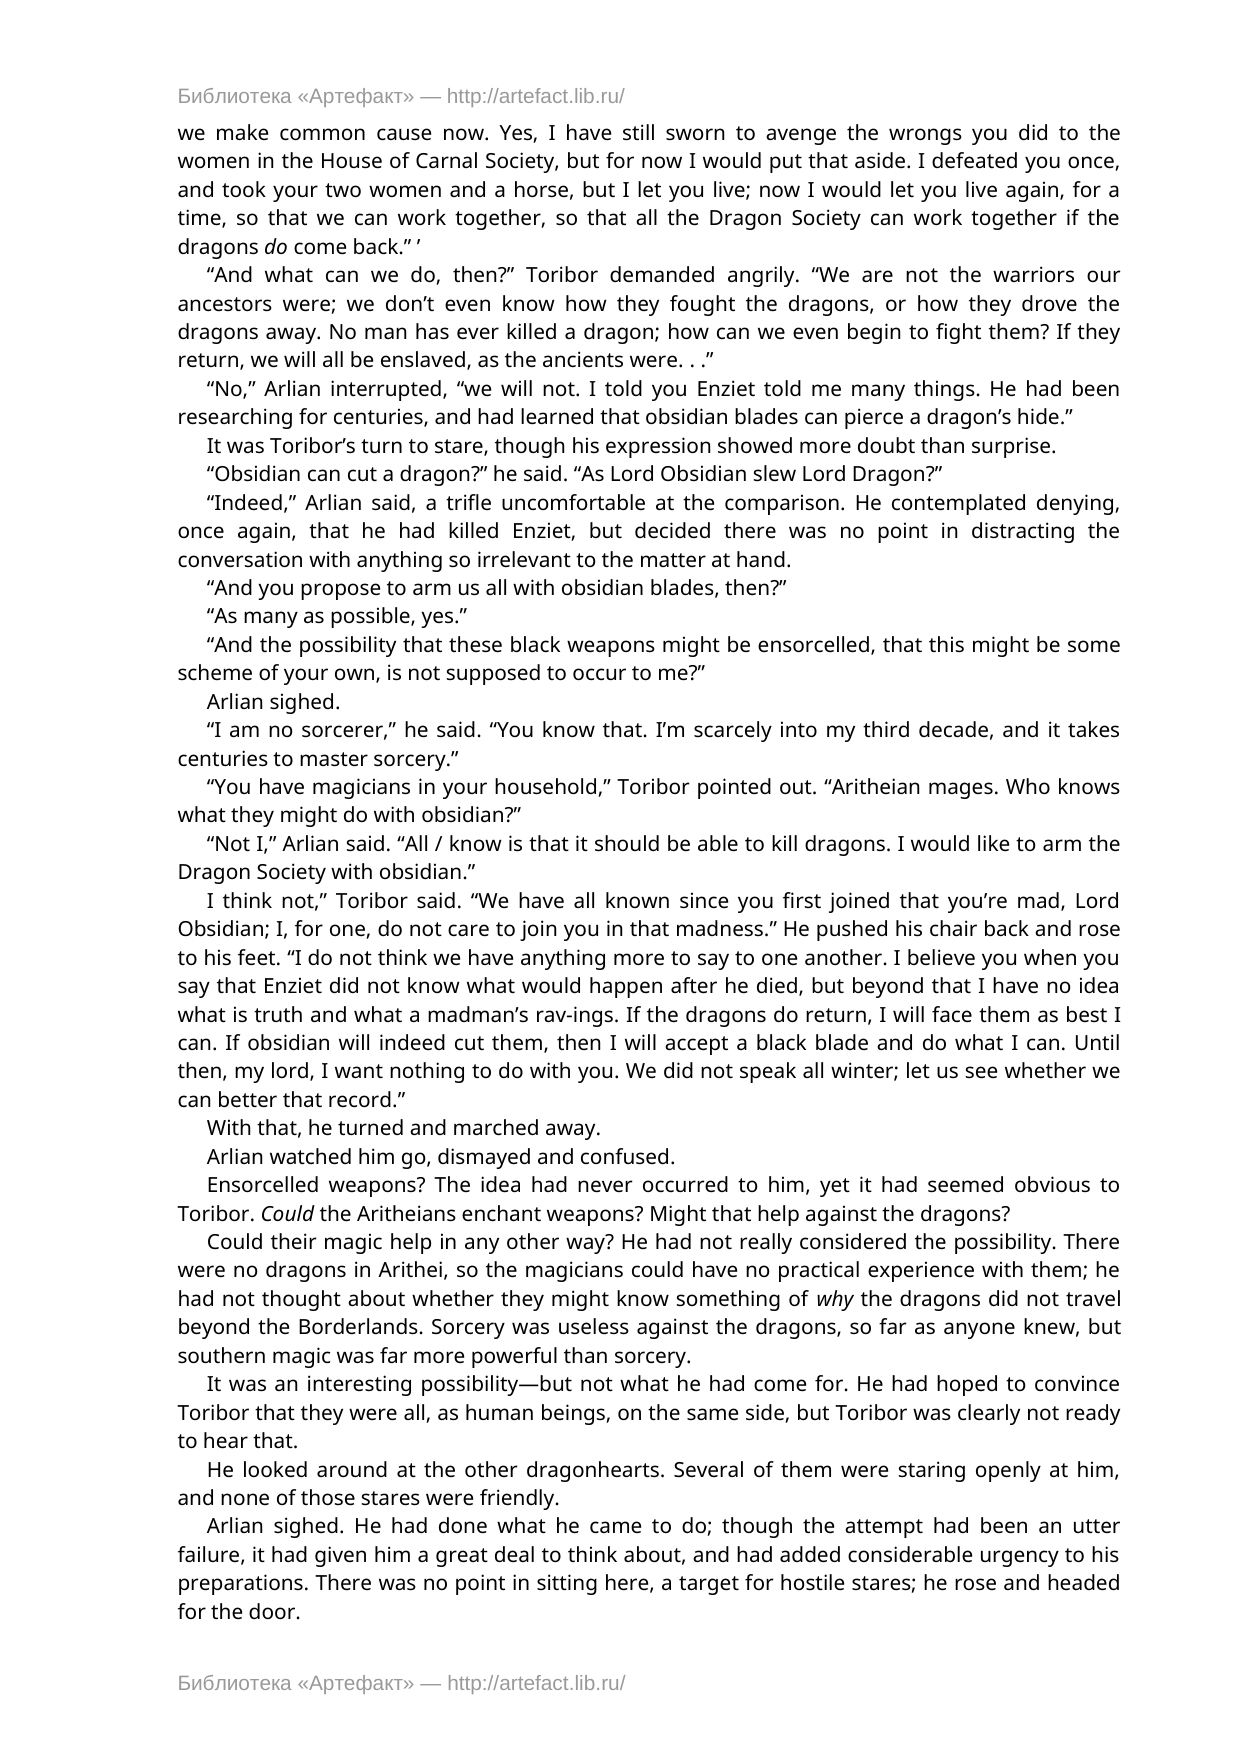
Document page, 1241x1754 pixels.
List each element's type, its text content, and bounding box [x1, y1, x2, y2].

text With that, he turned and marched away. [177, 1113, 1122, 1142]
text “No,” Arlian interrupted, “we will not. I told you Enziet told me many things. He had been researching for centuries, and had learned that obsidian blades can pierce a dragon’s hide.” [177, 374, 1122, 431]
text “Obsidian can cut a dragon?” he said. “As Lord Obsidian slew Lord Dragon?” [177, 459, 1122, 488]
text Arlian sighed. He had done what he came to do; though the attempt had been an utter failure, it had given him a great deal to think about, and had added considerable urgency to his preparations. There was no point in sitting here, a target for hostile stares; he rose and headed for the door. [177, 1512, 1122, 1625]
text I think not,” Toribor said. “We have all known since you first joined that you’re mad, Lord Obsidian; I, for one, do not care to join you in that madness.” He pushed his chair back and rose to his feet. “I do not think we have anything more to say to one another. I believe you when you say that Enziet did not know what would happen after he died, but beyond that I have no idea what is truth and what a madman’s rav-ings. If the dragons do return, I will face them as best I can. If obsidian will indeed cut them, then I will accept a black blade and do what I can. Until then, my lord, I want nothing to do with you. We did not speak all winter; let us see whether we can better that record.” [177, 886, 1122, 1113]
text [177, 118, 1122, 260]
text “And what can we do, then?” Toribor demanded angrily. “We are not the warriors our ancestors were; we don’t even know how they fought the dragons, or how they drove the dragons away. No man has ever killed a dragon; how can we even begin to fight them? If they return, we will all be enslaved, as the ancients were. . .” [177, 260, 1122, 374]
text “As many as possible, yes.” [177, 602, 1122, 630]
text “And you propose to arm us all with obsidian blades, then?” [177, 573, 1122, 602]
text Ensorcelled weapons? The idea had never occurred to him, yet it had seemed obvious to Toribor. Could the Aritheians enchant weapons? Might that help against the dragons? [177, 1170, 1122, 1227]
text “You have magicians in your household,” Toribor pointed out. “Aritheian mages. Who knows what they might do with obsidian?” [177, 772, 1122, 829]
text “Indeed,” Arlian said, a trifle uncomfortable at the comparison. He contemplated denying, once again, that he had killed Enziet, but decided there was no point in distracting the conversation with anything so irrelevant to the matter at hand. [177, 488, 1122, 573]
text “Not I,” Arlian said. “All / know is that it should be able to kill dragons. I would like to arm the Dragon Society with obsidian.” [177, 829, 1122, 886]
text Arlian sighed. [177, 687, 1122, 715]
text Could their magic help in any other way? He had not really considered the possibility. There were no dragons in Arithei, so the magicians could have no practical experience with them; he had not thought about whether they might know something of why the dragons did not travel beyond the Borderlands. Sorcery was useless against the dragons, so far as anyone knew, but southern magic was far more powerful than sorcery. [177, 1227, 1122, 1369]
text He looked around at the other dragonhearts. Several of them were staring openly at him, and none of those stares were friendly. [177, 1455, 1122, 1512]
text It was Toribor’s turn to stare, though his expression showed more doubt than surprise. [177, 431, 1122, 459]
text Arlian watched him go, dismayed and confused. [177, 1142, 1122, 1170]
text “And the possibility that these black weapons might be ensorcelled, that this might be some scheme of your own, is not supposed to occur to me?” [177, 630, 1122, 687]
text It was an interesting possibility—but not what he had come for. He had hoped to convince Toribor that they were all, as human beings, on the same side, but Toribor was clearly not ready to hear that. [177, 1369, 1122, 1455]
text “I am no sorcerer,” he said. “You know that. I’m scarcely into my third decade, and it takes centuries to master sorcery.” [177, 715, 1122, 772]
